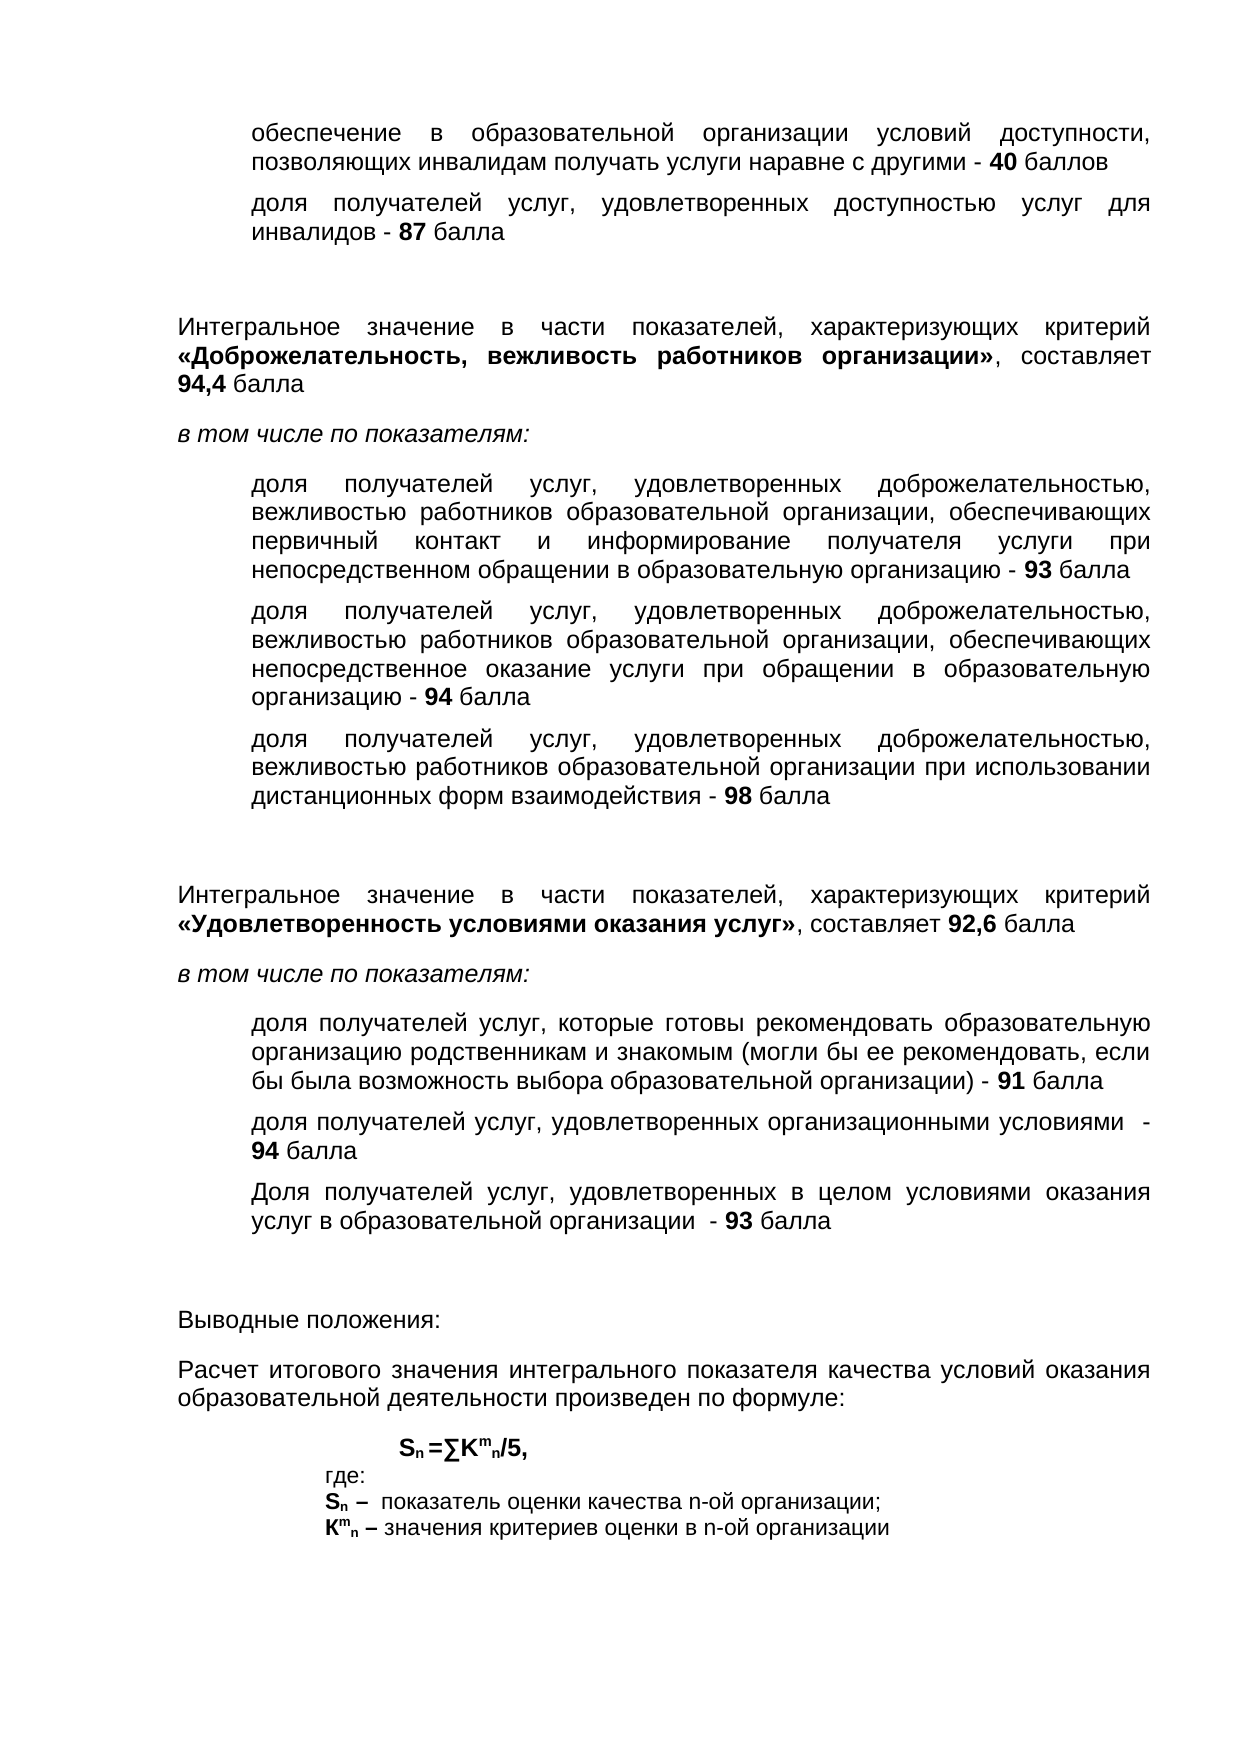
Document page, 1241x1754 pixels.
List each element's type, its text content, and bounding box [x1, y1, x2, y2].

text где: [325, 1462, 1152, 1488]
text доля получателей услуг, удовлетворенных доступностью услуг для инвалидов - 87 балла [251, 188, 1152, 246]
text Интегральное значение в части показателей, характеризующих критерий «Удовлетворенность условиями оказания услуг», составляет 92,6 балла [177, 880, 1152, 938]
text Sn =∑Kmn/5, [398, 1433, 1152, 1462]
text Доля получателей услуг, удовлетворенных в целом условиями оказания услуг в образовательной организации - 93 балла [251, 1177, 1152, 1234]
text в том числе по показателям: [177, 419, 1152, 448]
text доля получателей услуг, удовлетворенных доброжелательностью, вежливостью работников образовательной организации, обеспечивающих непосредственное оказание услуги при обращении в образовательную организацию - 94 балла [251, 596, 1152, 711]
text Кmn – значения критериев оценки в n-ой организации [325, 1514, 1152, 1541]
text доля получателей услуг, которые готовы рекомендовать образовательную организацию родственникам и знакомым (могли бы ее рекомендовать, если бы была возможность выбора образовательной организации) - 91 балла [251, 1008, 1152, 1094]
text в том числе по показателям: [177, 959, 1152, 987]
text обеспечение в образовательной организации условий доступности, позволяющих инвалидам получать услуги наравне с другими - 40 баллов [251, 118, 1152, 176]
text доля получателей услуг, удовлетворенных доброжелательностью, вежливостью работников образовательной организации при использовании дистанционных форм взаимодействия - 98 балла [251, 723, 1152, 810]
text Выводные положения: [177, 1305, 1152, 1334]
text Расчет итогового значения интегрального показателя качества условий оказания образовательной деятельности произведен по формуле: [177, 1354, 1152, 1412]
text Интегральное значение в части показателей, характеризующих критерий «Доброжелательность, вежливость работников организации», составляет 94,4 балла [177, 312, 1152, 398]
text Sn – показатель оценки качества n-ой организации; [325, 1488, 1152, 1514]
text доля получателей услуг, удовлетворенных доброжелательностью, вежливостью работников образовательной организации, обеспечивающих первичный контакт и информирование получателя услуги при непосредственном обращении в образовательную организацию - 93 балла [251, 468, 1152, 583]
text доля получателей услуг, удовлетворенных организационными условиями - 94 балла [251, 1107, 1152, 1164]
